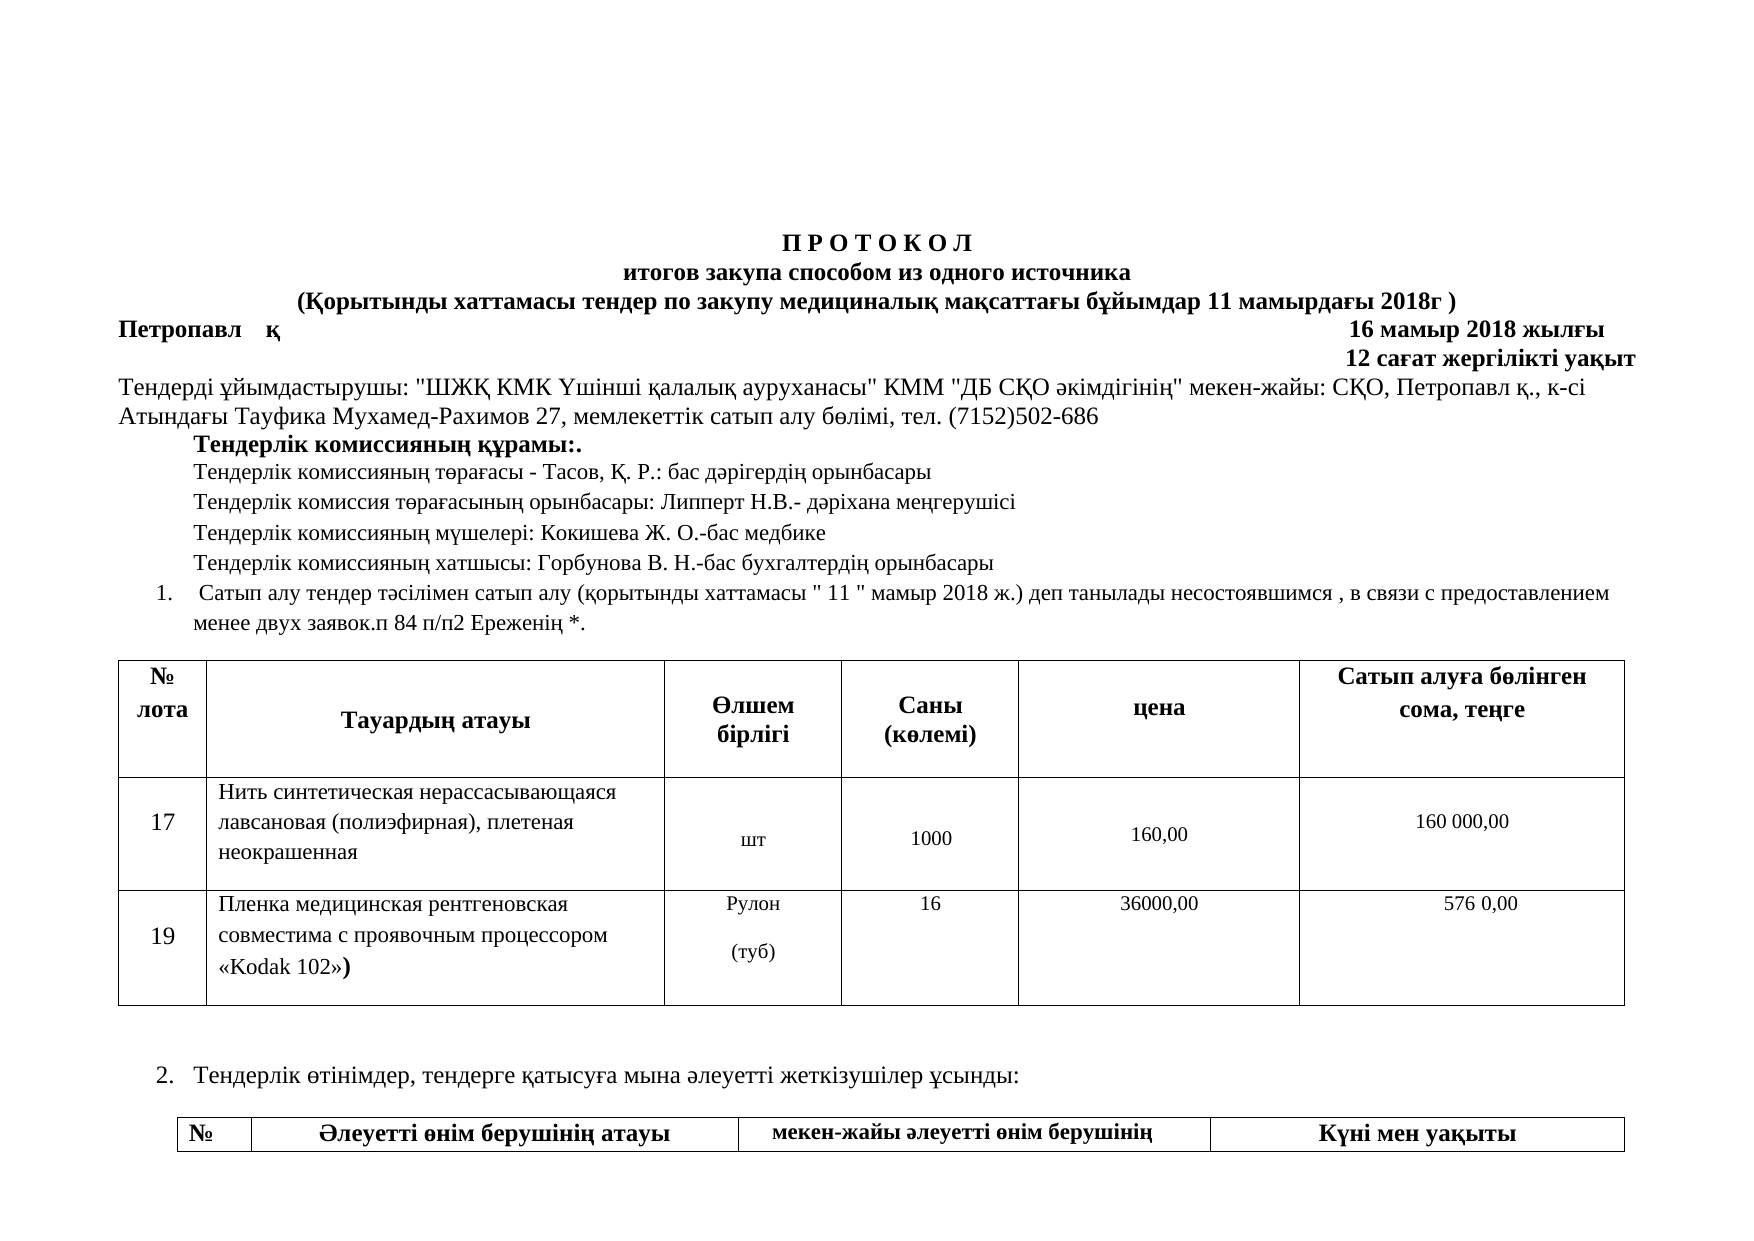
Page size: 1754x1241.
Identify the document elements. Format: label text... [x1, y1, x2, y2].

table_cell 19 [119, 891, 206, 1005]
table_cell шт [665, 778, 841, 889]
table_cell 160 000,00 [1300, 778, 1624, 889]
text П Р О Т О К О Л [118, 228, 1636, 257]
table_cell 1000 [842, 778, 1018, 889]
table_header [739, 1118, 1210, 1151]
text Петропавл қ 16 мамыр 2018 жылғы [118, 314, 1636, 343]
table_header Саны (көлемі) [842, 661, 1018, 777]
table_header № лота [178, 1118, 251, 1151]
table_cell 0,00 [1300, 891, 1624, 1005]
table_header № лота [119, 661, 206, 777]
table_header цена [1019, 661, 1299, 777]
table_cell Пленка медицинская рентгеновская совместима с проявочным процессором «Kodak 102») [207, 891, 664, 1005]
text (Қорытынды хаттамасы тендер по закупу медициналық мақсаттағы бұйымдар 11 мамырдағы 2018г ) [118, 286, 1636, 314]
list Тендерлік комиссияның мүшелері: Кокишева Ж. О.-бас медбике [193, 519, 1636, 545]
text итогов закупа способом из одного источника [118, 257, 1636, 286]
table_cell 160,00 [1019, 778, 1299, 889]
table_header Тауардың атауы [207, 661, 664, 777]
table_cell Нить синтетическая нерассасывающаяся лавсановая (полиэфирная), плетеная неокрашенная [207, 778, 664, 889]
text Тендерді ұйымдастырушы: "ШЖҚ КМК Үшінші қалалық ауруханасы" КММ "ДБ СҚО әкімдігінің" мекен-жайы: СҚО, Петропавл қ., к-сі Атындағы Тауфика Мухамед-Рахимов 27, мемлекеттік сатып алу бөлімі, тел. (7152)502-686 [118, 372, 1636, 429]
list Тендерлік комиссияның төрағасы - Тасов, Қ. Р.: бас дәрігердің орынбасары [193, 458, 1636, 484]
list Тендерлік комиссия төрағасының орынбасары: Липперт Н.В.- дәріхана меңгерушісі [193, 488, 1636, 515]
list Тендерлік комиссияның құрамы:. [193, 429, 1636, 458]
text 12 сағат жергілікті уақыт [118, 343, 1636, 372]
table_cell Рулон (туб) [665, 891, 841, 1005]
table_header Сатып алуға бөлінген сома, теңге [1300, 661, 1624, 777]
table_cell 36000,00 [1019, 891, 1299, 1005]
list Сатып алу тендер тәсілімен сатып алу (қорытынды хаттамасы " 11 " мамыр 2018 ж.) деп танылады несостоявшимся , в связи с предоставлением менее двух заявок.п 84 п/п2 Ереженің *. [156, 579, 1636, 636]
list Тендерлік өтінімдер, тендерге қатысуға мына әлеуетті жеткізушілер ұсынды: [156, 1060, 1636, 1088]
table_cell 17 [119, 778, 206, 889]
table_cell 16 [842, 891, 1018, 1005]
table_header Өлшем бірлігі [665, 661, 841, 777]
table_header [252, 1118, 738, 1151]
list Тендерлік комиссияның хатшысы: Горбунова В. Н.-бас бухгалтердің орынбасары [193, 549, 1636, 575]
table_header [1211, 1118, 1624, 1151]
